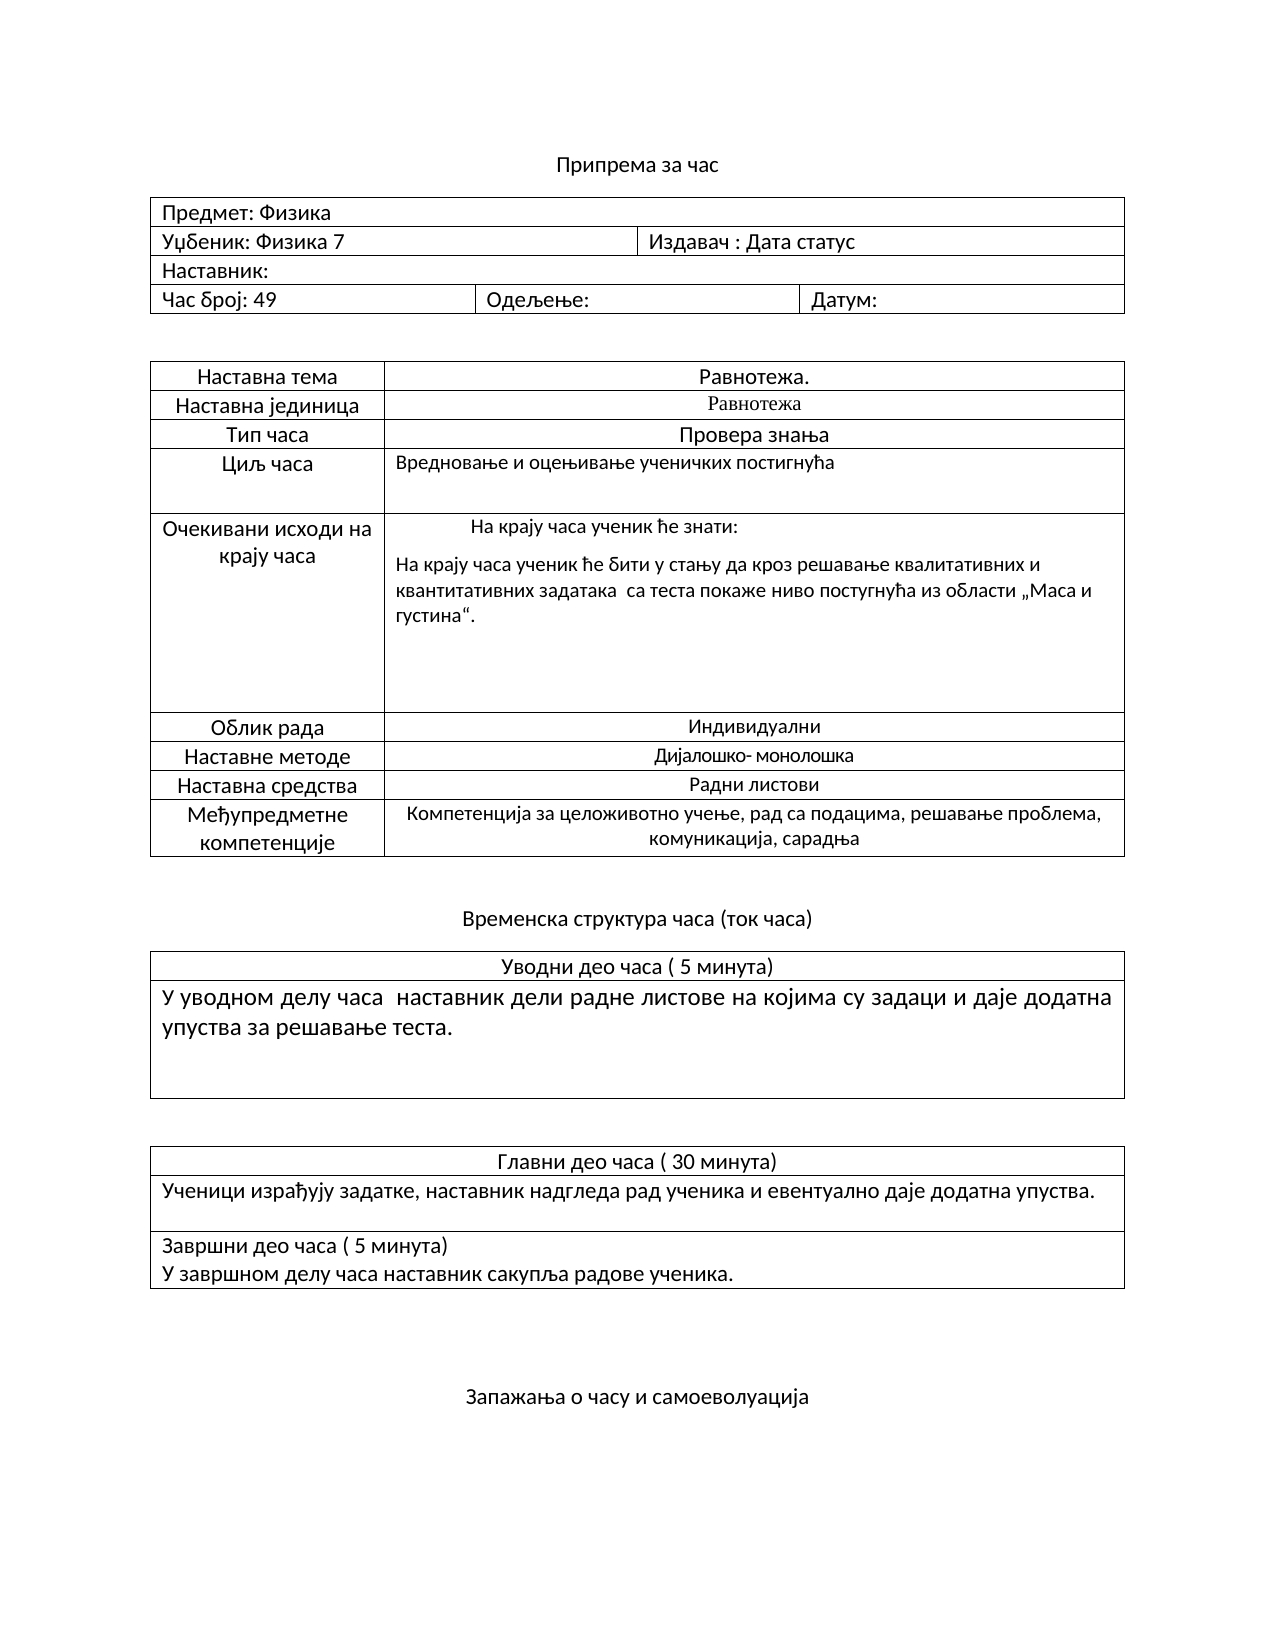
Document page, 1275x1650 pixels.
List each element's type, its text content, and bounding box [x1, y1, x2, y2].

table_cell Тип часа [151, 420, 384, 448]
table_header Равнотежа. [385, 362, 1124, 390]
table_cell Дијалошко- монолошка [385, 742, 1124, 770]
table_cell Провера знања [385, 420, 1124, 448]
table_cell Очекивани исходи на крају часа [151, 514, 384, 712]
table_cell Датум: [800, 285, 1124, 313]
table_cell Час број: 49 [151, 285, 475, 313]
table_cell Облик рада [151, 713, 384, 741]
table_cell На крају часа ученик ће знати: На крају часа ученик ће бити у стању да кроз решавање квалитативних и квантитативних задатака са теста покаже ниво постугнућа из области „Маса и густина“. [385, 514, 1124, 712]
table_header Главни део часа ( 30 минута) [151, 1147, 1124, 1175]
table_cell Радни листови [385, 771, 1124, 799]
table_cell Наставна средства [151, 771, 384, 799]
table_cell Наставне методе [151, 742, 384, 770]
text Временска структура часа (ток часа) [150, 904, 1125, 932]
table_cell Компетенција за целоживотно учење, рад са подацима, решавање проблема, комуникација, сарадња [385, 800, 1124, 856]
table_cell Наставна јединица [151, 391, 384, 419]
text Припрема за час [150, 150, 1125, 178]
table_cell Одељење: [476, 285, 799, 313]
table_cell Уџбеник: Физика 7 [151, 227, 637, 255]
table_cell Циљ часа [151, 449, 384, 513]
table_cell Наставник: [151, 256, 1124, 284]
table_header Наставна тема [151, 362, 384, 390]
text Запажања о часу и самоеволуација [150, 1382, 1125, 1410]
table_cell Ученици израђују задатке, наставник надгледа рад ученика и евентуално даје додатна упуства. [151, 1176, 1124, 1231]
table_cell Међупредметне компетенције [151, 800, 384, 856]
table_cell Индивидуални [385, 713, 1124, 741]
table_header Предмет: Физика [151, 198, 1124, 226]
table_cell Равнотежа [385, 391, 1124, 419]
table_cell Вредновање и оцењивање ученичких постигнућа [385, 449, 1124, 513]
table_header Уводни део часа ( 5 минута) [151, 952, 1124, 980]
table_cell Завршни део часа ( 5 минута) У завршном делу часа наставник сакупља радове ученика. [151, 1232, 1124, 1288]
table_cell Издавач : Дата статус [638, 227, 1124, 255]
table_cell У уводном делу часа наставник дели радне листове на којима су задаци и даје додатна упуства за решавање теста. [151, 981, 1124, 1098]
